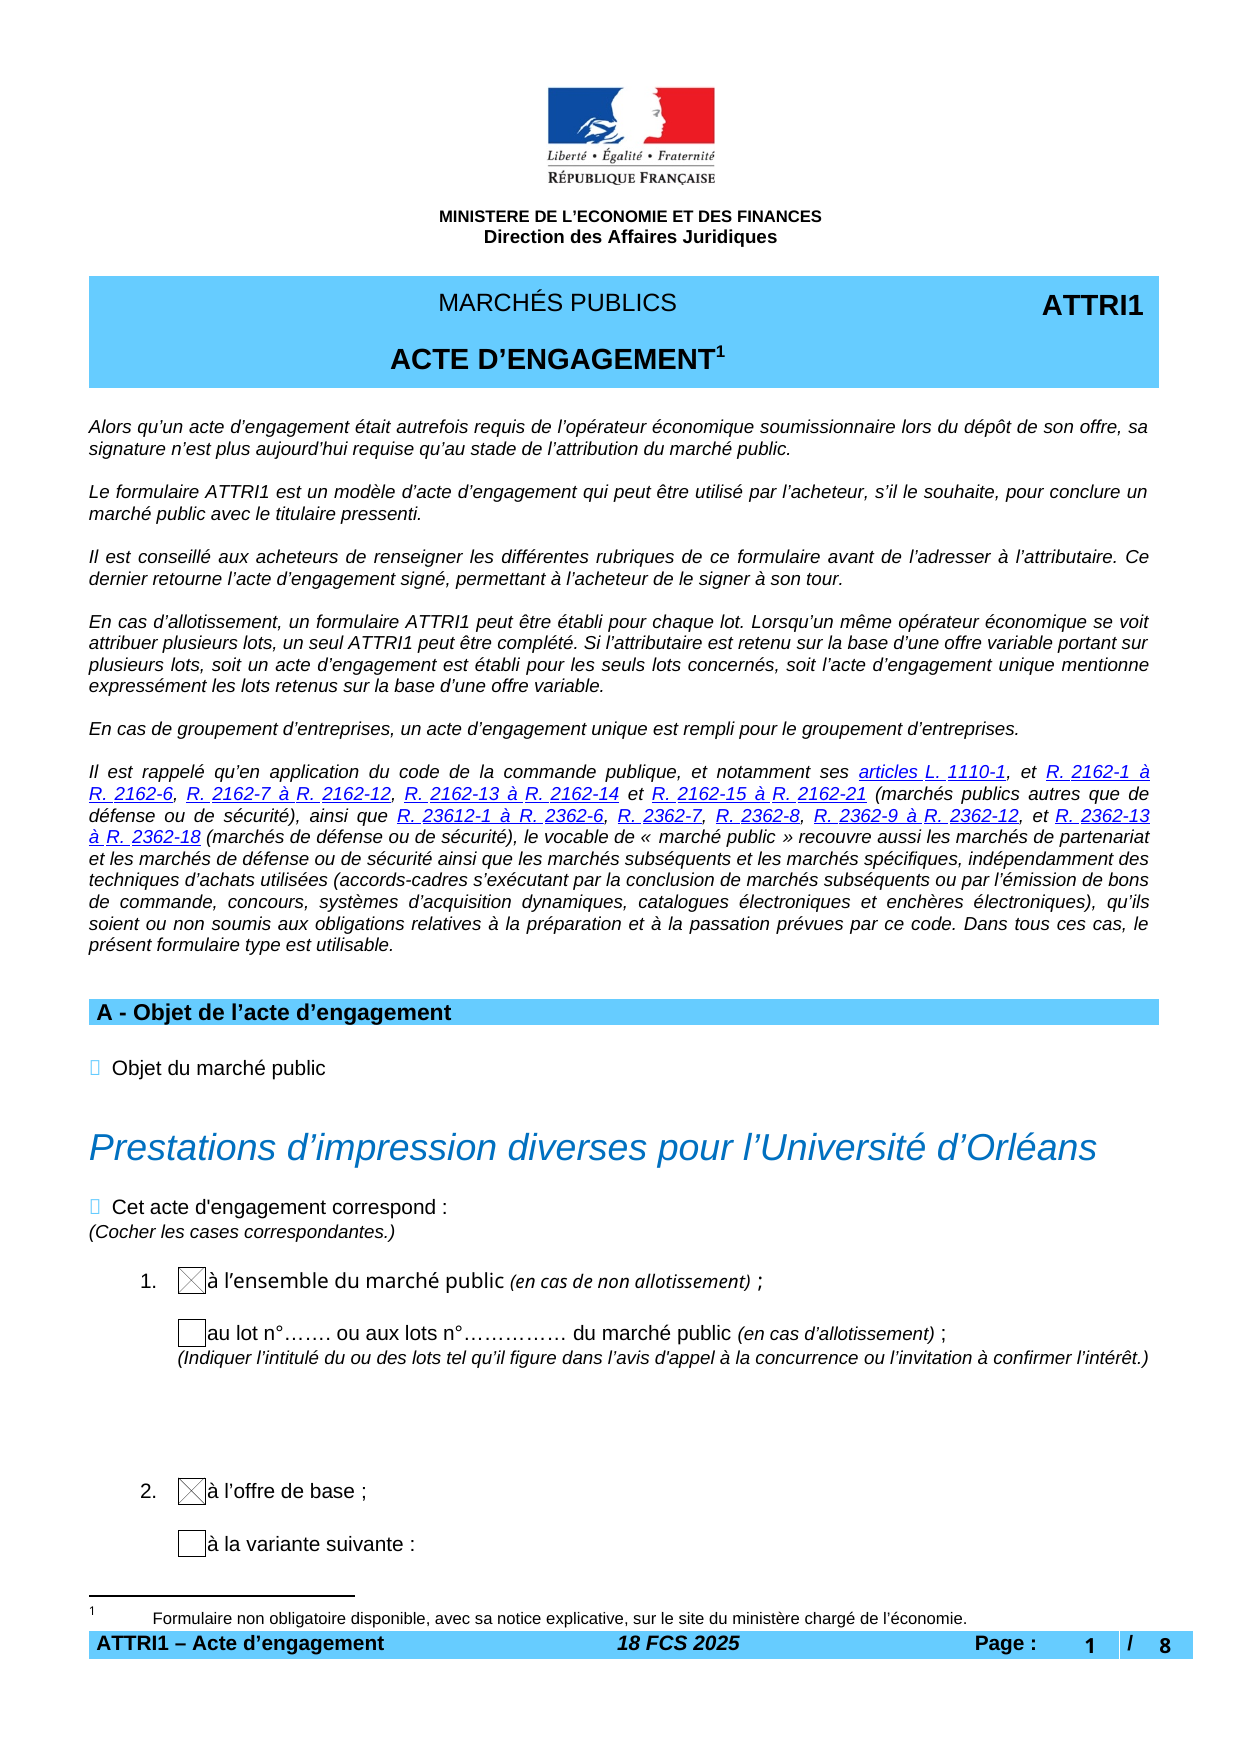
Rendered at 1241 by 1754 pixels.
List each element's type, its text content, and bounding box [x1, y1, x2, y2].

list à l’offre de base ; [205, 1477, 1152, 1505]
text En cas d’allotissement, un formulaire ATTRI1 peut être établi pour chaque lot. Lorsqu’un même opérateur économique se voit attribuer plusieurs lots, un seul ATTRI1 peut être complété. Si l’attributaire est retenu sur la base d’une offre variable portant sur plusieurs lots, soit un acte d’engagement est établi pour les seuls lots concernés, soit l’acte d’engagement unique mentionne expressément les lots retenus sur la base d’une offre variable. [89, 610, 1152, 697]
text  Cet acte d'engagement correspond : [89, 1192, 1152, 1220]
text Prestations d’impression diverses pour l’Université d’Orléans [89, 1125, 1152, 1168]
text Le formulaire ATTRI1 est un modèle d’acte d’engagement qui peut être utilisé par l’acheteur, s’il le souhaite, pour conclure un marché public avec le titulaire pressenti. [89, 481, 1152, 524]
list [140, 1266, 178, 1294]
picture [546, 86, 715, 185]
text au lot n°……. ou aux lots n°…………… du marché public (en cas d’allotissement) ; [177, 1318, 1152, 1347]
text En cas de groupement d’entreprises, un acte d’engagement unique est rempli pour le groupement d’entreprises. [89, 718, 1152, 740]
text (Cocher les cases correspondantes.) [89, 1220, 1152, 1242]
table_header MINISTERE DE L’ECONOMIE ET DES FINANCES Direction des Affaires Juridiques [87, 86, 1174, 247]
text  Objet du marché public [89, 1053, 1152, 1082]
table_header MARCHéS PUBLICS ACTE D’ENGAGEMENT [89, 276, 1026, 388]
text Alors qu’un acte d’engagement était autrefois requis de l’opérateur économique soumissionnaire lors du dépôt de son offre, sa signature n’est plus aujourd’hui requise qu’au stade de l’attribution du marché public. [89, 416, 1152, 459]
text (Indiquer l’intitulé du ou des lots tel qu’il figure dans l’avis d'appel à la concurrence ou l’invitation à confirmer l’intérêt.) [177, 1347, 1152, 1368]
table_header ATTRI1 [1026, 276, 1159, 388]
text Il est conseillé aux acheteurs de renseigner les différentes rubriques de ce formulaire avant de l’adresser à l’attributaire. Ce dernier retourne l’acte d’engagement signé, permettant à l’acheteur de le signer à son tour. [89, 546, 1152, 589]
text à la variante suivante : [177, 1529, 1152, 1557]
text Il est rappelé qu’en application du code de la commande publique, et notamment ses articles L. 1110-1, et R. 2162-1 à R. 2162-6, R. 2162-7 à R. 2162-12, R. 2162-13 à R. 2162-14 et R. 2162-15 à R. 2162-21 (marchés publics autres que de défense ou de sécurité), ainsi que R. 23612-1 à R. 2362-6, R. 2362-7, R. 2362-8, R. 2362-9 à R. 2362-12, et R. 2362-13 à R. 2362-18 (marchés de défense ou de sécurité), le vocable de « marché public » recouvre aussi les marchés de partenariat et les marchés de défense ou de sécurité ainsi que les marchés subséquents et les marchés spécifiques, indépendamment des techniques d’achats utilisées (accords-cadres s’exécutant par la conclusion de marchés subséquents ou par l’émission de bons de commande, concours, systèmes d’acquisition dynamiques, catalogues électroniques et enchères électroniques), qu’ils soient ou non soumis aux obligations relatives à la préparation et à la passation prévues par ce code. Dans tous ces cas, le présent formulaire type est utilisable. [89, 761, 1152, 955]
table_header A - Objet de l’acte d’engagement [89, 999, 1159, 1025]
list à l’ensemble du marché public (en cas de non allotissement) ; [205, 1266, 1152, 1294]
